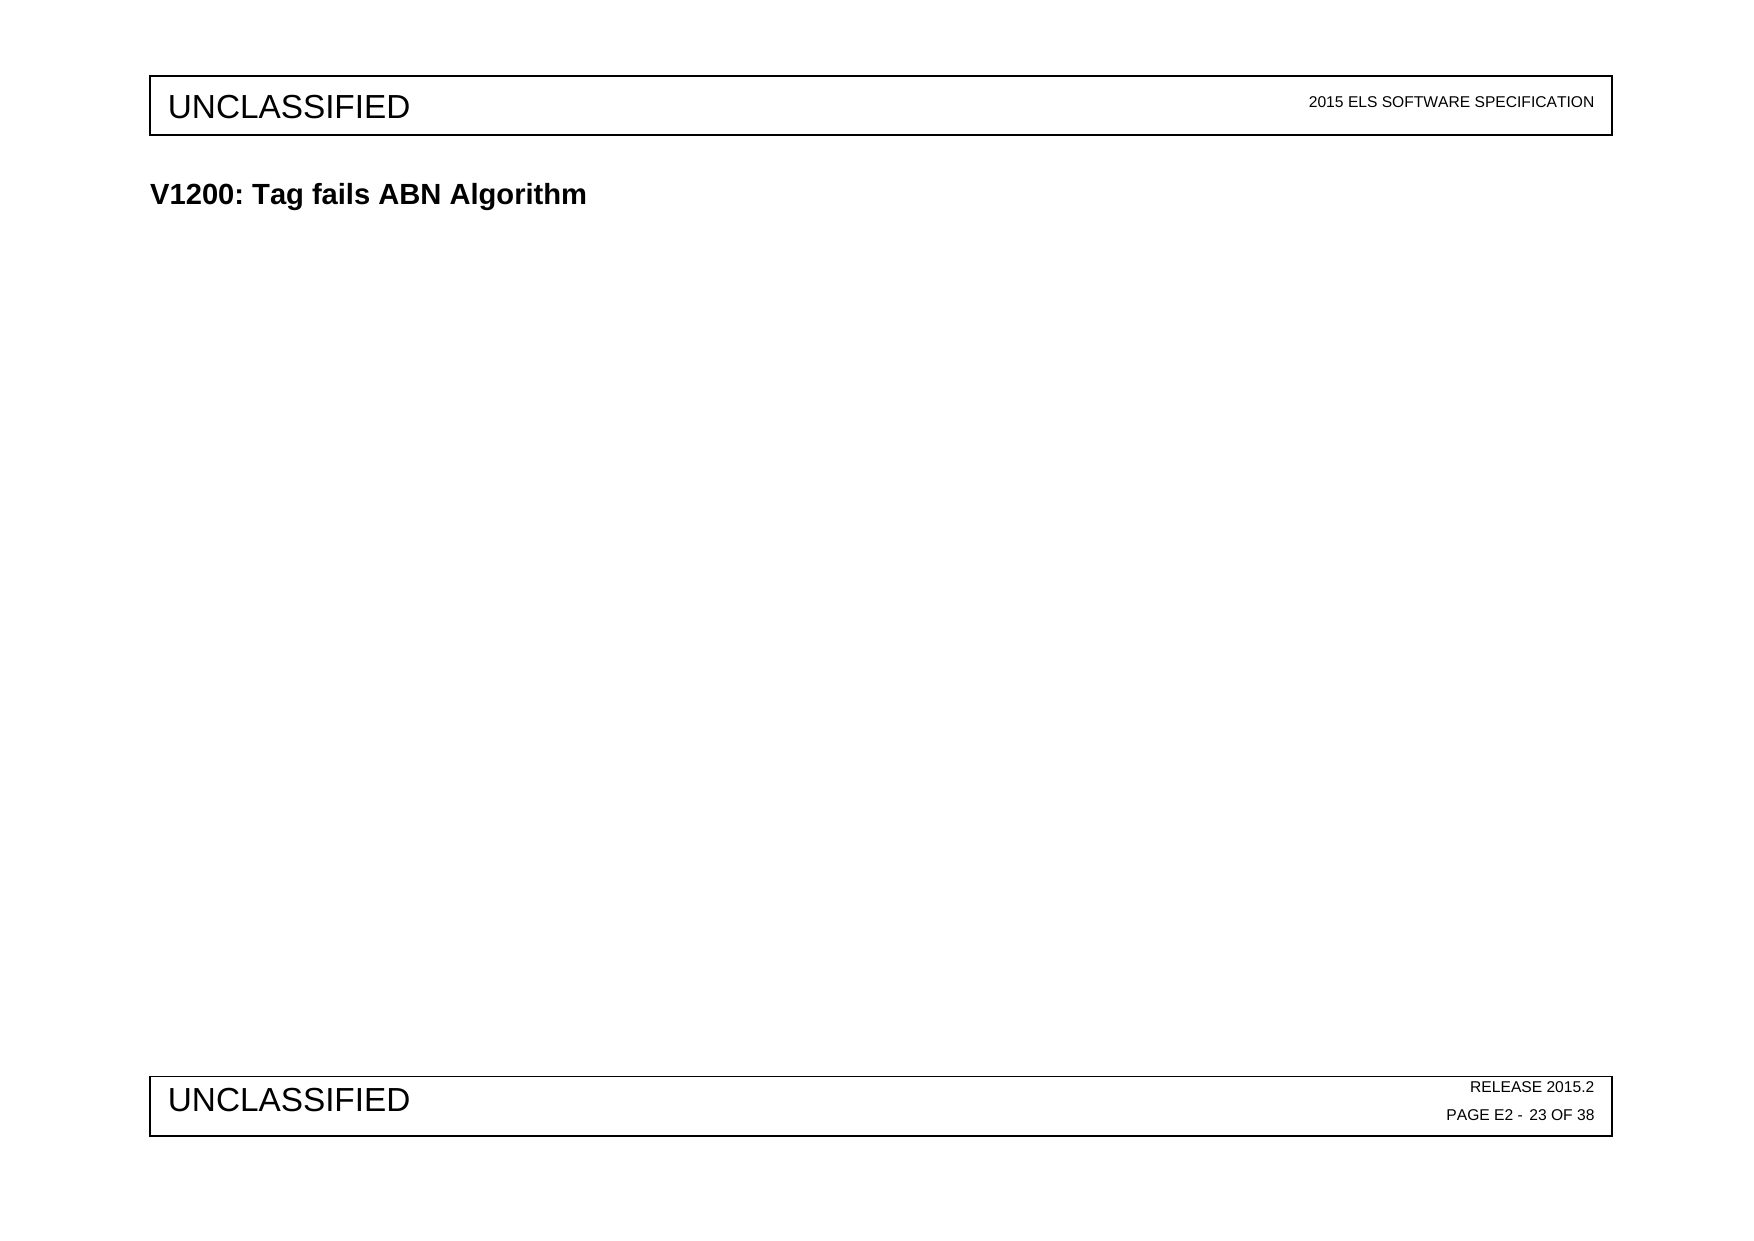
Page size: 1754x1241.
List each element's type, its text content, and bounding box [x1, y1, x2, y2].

subtitle V1200: Tag fails ABN Algorithm [150, 177, 840, 210]
